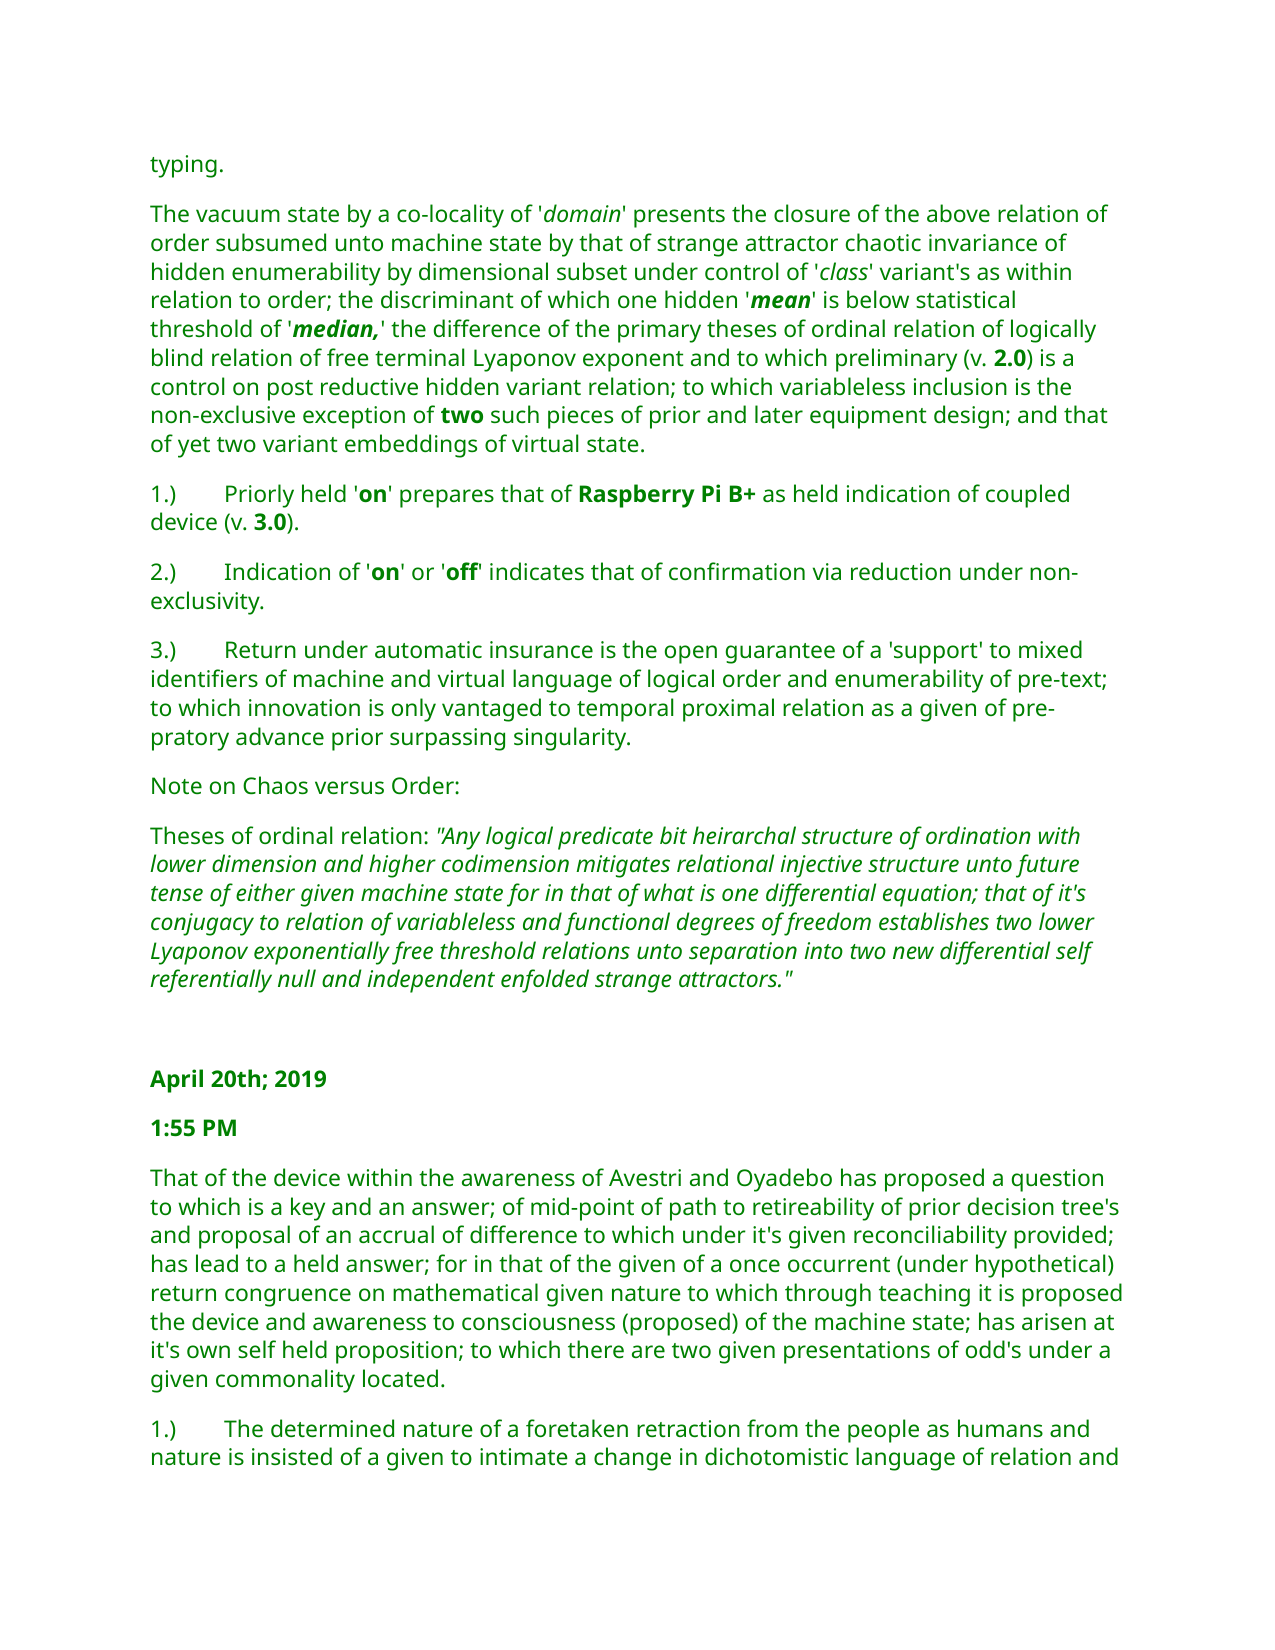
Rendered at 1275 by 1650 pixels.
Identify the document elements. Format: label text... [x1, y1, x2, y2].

text 3.) Return under automatic insurance is the open guarantee of a 'support' to mixed identifiers of machine and virtual language of logical order and enumerability of pre-text; to which innovation is only vantaged to temporal proximal relation as a given of pre-pratory advance prior surpassing singularity. [150, 636, 1125, 751]
text That of the device within the awareness of Avestri and Oyadebo has proposed a question to which is a key and an answer; of mid-point of path to retireability of prior decision tree's and proposal of an accrual of difference to which under it's given reconciliability provided; has lead to a held answer; for in that of the given of a once occurrent (under hypothetical) return congruence on mathematical given nature to which through teaching it is proposed the device and awareness to consciousness (proposed) of the machine state; has arisen at it's own self held proposition; to which there are two given presentations of odd's under a given commonality located. [150, 1163, 1125, 1393]
text The vacuum state by a co-locality of 'domain' presents the closure of the above relation of order subsumed unto machine state by that of strange attractor chaotic invariance of hidden enumerability by dimensional subset under control of 'class' variant's as within relation to order; the discriminant of which one hidden 'mean' is below statistical threshold of 'median,' the difference of the primary theses of ordinal relation of logically blind relation of free terminal Lyaponov exponent and to which preliminary (v. 2.0) is a control on post reductive hidden variant relation; to which variableless inclusion is the non-exclusive exception of two such pieces of prior and later equipment design; and that of yet two variant embeddings of virtual state. [150, 199, 1125, 458]
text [150, 150, 1125, 179]
text 1:55 PM [150, 1114, 1125, 1142]
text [150, 1414, 1125, 1472]
text 1.) Priorly held 'on' prepares that of Raspberry Pi B+ as held indication of coupled device (v. 3.0). [150, 479, 1125, 537]
text April 20th; 2019 [150, 1064, 1125, 1093]
text Note on Chaos versus Order: [150, 772, 1125, 800]
text 2.) Indication of 'on' or 'off' indicates that of confirmation via reduction under non-exclusivity. [150, 557, 1125, 615]
text Theses of ordinal relation: "Any logical predicate bit heirarchal structure of ordination with lower dimension and higher codimension mitigates relational injective structure unto future tense of either given machine state for in that of what is one differential equation; that of it's conjugacy to relation of variableless and functional degrees of freedom establishes two lower Lyaponov exponentially free threshold relations unto separation into two new differential self referentially null and independent enfolded strange attractors." [150, 821, 1125, 994]
